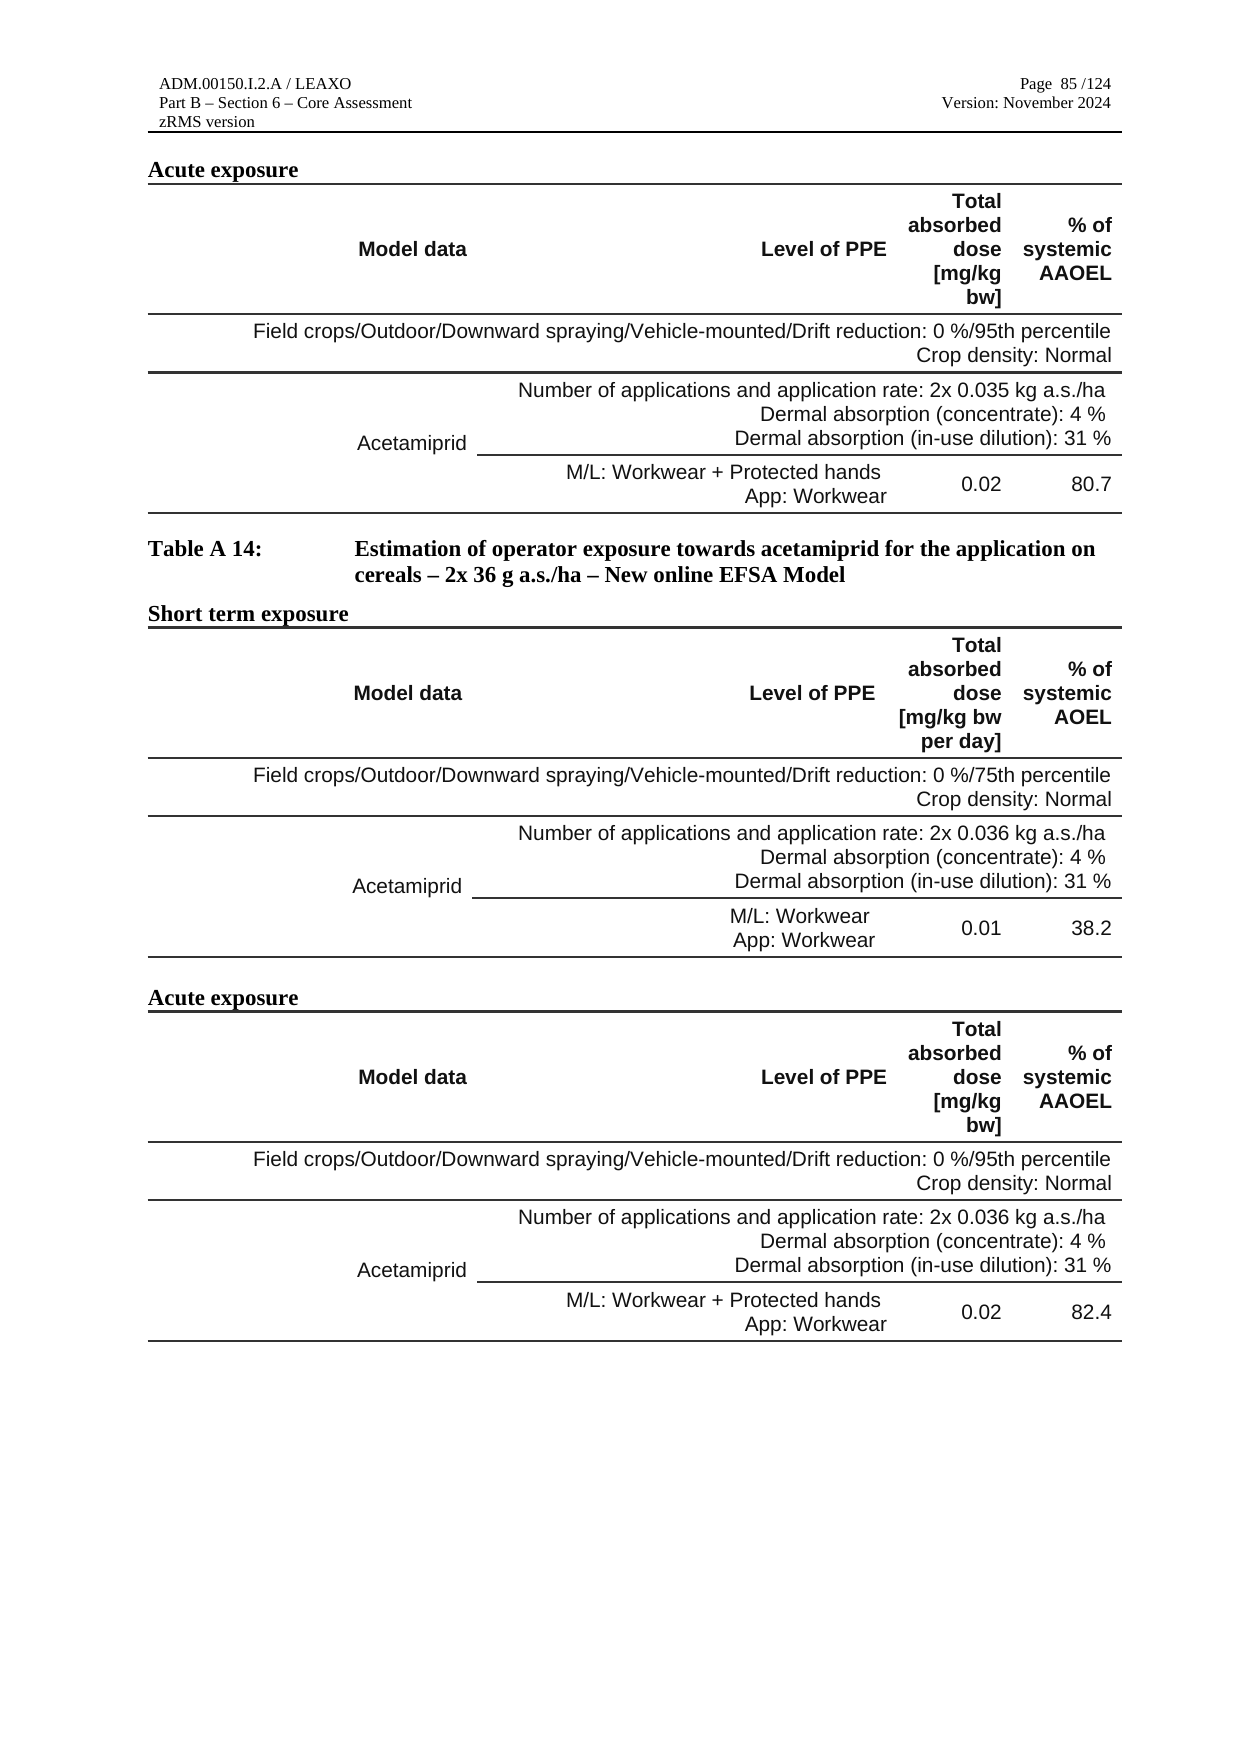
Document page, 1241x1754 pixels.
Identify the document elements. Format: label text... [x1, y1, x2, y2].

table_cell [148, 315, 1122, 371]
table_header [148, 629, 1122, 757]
text Acute exposure [148, 984, 1122, 1010]
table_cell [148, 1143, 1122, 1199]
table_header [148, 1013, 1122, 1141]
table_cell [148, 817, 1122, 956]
text Short term exposure [148, 600, 1122, 626]
text Acute exposure [148, 156, 1122, 183]
text Table A 14: Estimation of operator exposure towards acetamiprid for the application on cereals – 2x 36 g a.s./ha – New online EFSA Model [148, 535, 1122, 588]
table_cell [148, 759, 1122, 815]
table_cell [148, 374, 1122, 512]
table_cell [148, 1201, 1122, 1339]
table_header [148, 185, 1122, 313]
